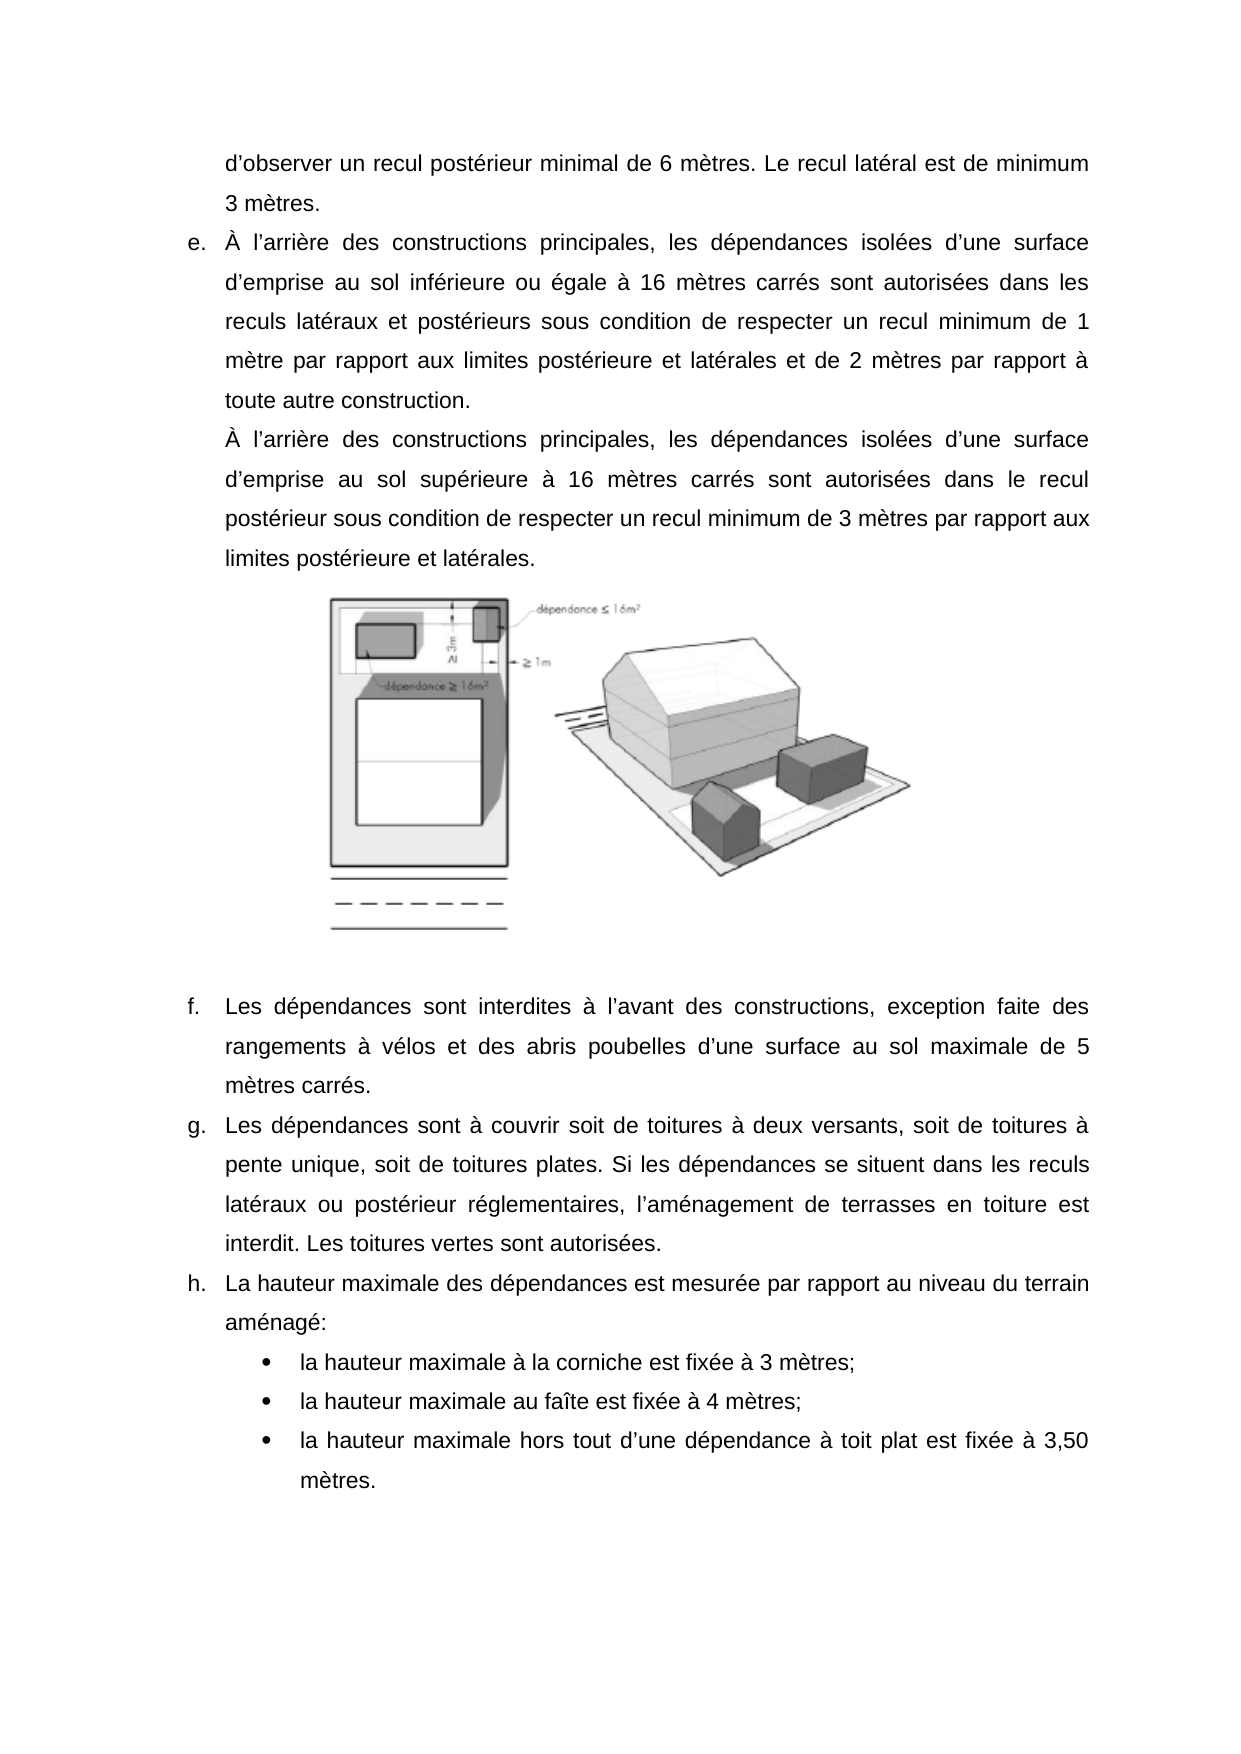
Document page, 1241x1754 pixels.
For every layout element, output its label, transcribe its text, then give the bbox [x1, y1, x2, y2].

list Les dépendances sont interdites à l’avant des constructions, exception faite des rangements à vélos et des abris poubelles d’une surface au sol maximale de 5 mètres carrés. [187, 993, 1090, 1098]
list À l’arrière des constructions principales, les dépendances isolées d’une surface d’emprise au sol inférieure ou égale à 16 mètres carrés sont autorisées dans les reculs latéraux et postérieurs sous condition de respecter un recul minimum de 1 mètre par rapport aux limites postérieure et latérales et de 2 mètres par rapport à toute autre construction. [187, 229, 1090, 413]
list Les dépendances sont à couvrir soit de toitures à deux versants, soit de toitures à pente unique, soit de toitures plates. Si les dépendances se situent dans les reculs latéraux ou postérieur réglementaires, l’aménagement de terrasses en toiture est interdit. Les toitures vertes sont autorisées. [187, 1112, 1090, 1256]
list La hauteur maximale des dépendances est mesurée par rapport au niveau du terrain aménagé: [187, 1269, 1090, 1335]
list la hauteur maximale hors tout d’une dépendance à toit plat est fixée à 3,50 mètres. [262, 1427, 1090, 1493]
list la hauteur maximale au faîte est fixée à 4 mètres; [262, 1388, 1090, 1414]
picture [321, 584, 919, 941]
list la hauteur maximale à la corniche est fixée à 3 mètres; [262, 1348, 1090, 1375]
text À l’arrière des constructions principales, les dépendances isolées d’une surface d’emprise au sol supérieure à 16 mètres carrés sont autorisées dans le recul postérieur sous condition de respecter un recul minimum de 3 mètres par rapport aux limites postérieure et latérales. [225, 426, 1090, 571]
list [187, 150, 1090, 216]
